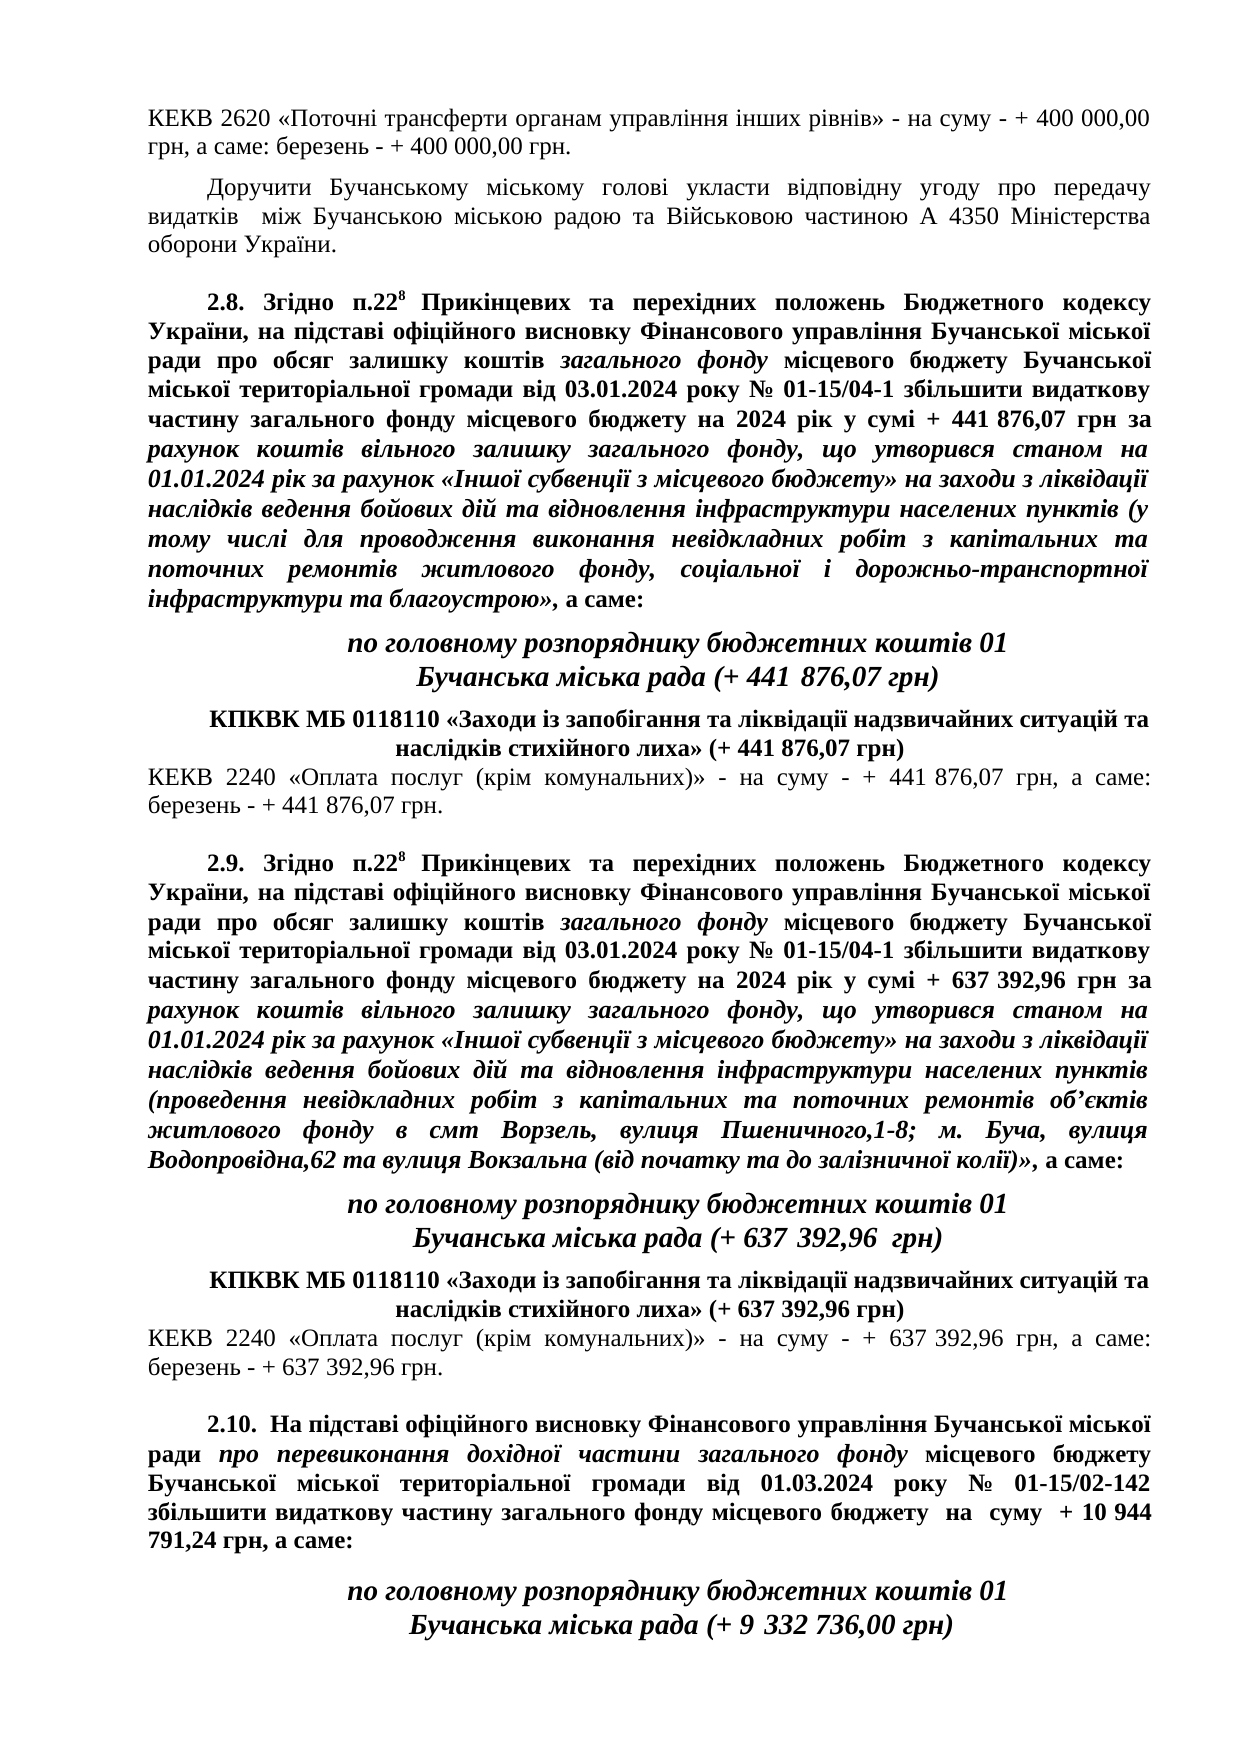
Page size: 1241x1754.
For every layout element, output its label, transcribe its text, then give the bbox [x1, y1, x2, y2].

text по головному розпоряднику бюджетних коштів 01 [148, 625, 1152, 659]
text Бучанська міська рада (+ 637 392,96 грн) [148, 1220, 1152, 1253]
text по головному розпоряднику бюджетних коштів 01 [148, 1573, 1152, 1607]
text 2.10. На підставі офіційного висновку Фінансового управління Бучанської міської ради про перевиконання дохідної частини загального фонду місцевого бюджету Бучанської міської територіальної громади від 01.03.2024 року № 01-15/02-142 збільшити видаткову частину загального фонду місцевого бюджету на суму + 10 944 791,24 грн, а саме: [148, 1409, 1152, 1554]
text КПКВК МБ 0118110 «Заходи із запобігання та ліквідації надзвичайних ситуацій та наслідків стихійного лиха» (+ 441 876,07 грн) [148, 704, 1152, 762]
text 2.8. Згідно п.228 Прикінцевих та перехідних положень Бюджетного кодексу України, на підставі офіційного висновку Фінансового управління Бучанської міської ради про обсяг залишку коштів загального фонду місцевого бюджету Бучанської міської територіальної громади від 03.01.2024 року № 01-15/04-1 збільшити видаткову частину загального фонду місцевого бюджету на 2024 рік у сумі + 441 876,07 грн за рахунок коштів вільного залишку загального фонду, що утворився станом на 01.01.2024 рік за рахунок «Іншої субвенції з місцевого бюджету» на заходи з ліквідації наслідків ведення бойових дій та відновлення інфраструктури населених пунктів (у тому числі для проводження виконання невідкладних робіт з капітальних та поточних ремонтів житлового фонду, соціальної і дорожньо-транспортної інфраструктури та благоустрою», а саме: [148, 287, 1152, 613]
text Бучанська міська рада (+ 9 332 736,00 грн) [148, 1607, 1152, 1640]
text 2.9. Згідно п.228 Прикінцевих та перехідних положень Бюджетного кодексу України, на підставі офіційного висновку Фінансового управління Бучанської міської ради про обсяг залишку коштів загального фонду місцевого бюджету Бучанської міської територіальної громади від 03.01.2024 року № 01-15/04-1 збільшити видаткову частину загального фонду місцевого бюджету на 2024 рік у сумі + 637 392,96 грн за рахунок коштів вільного залишку загального фонду, що утворився станом на 01.01.2024 рік за рахунок «Іншої субвенції з місцевого бюджету» на заходи з ліквідації наслідків ведення бойових дій та відновлення інфраструктури населених пунктів (проведення невідкладних робіт з капітальних та поточних ремонтів об’єктів житлового фонду в смт Ворзель, вулиця Пшеничного,1-8; м. Буча, вулиця Водопровідна,62 та вулиця Вокзальна (від початку та до залізничної колії)», а саме: [148, 848, 1152, 1174]
text КПКВК МБ 0118110 «Заходи із запобігання та ліквідації надзвичайних ситуацій та наслідків стихійного лиха» (+ 637 392,96 грн) [148, 1265, 1152, 1323]
text по головному розпоряднику бюджетних коштів 01 [148, 1186, 1152, 1220]
text КЕКВ 2240 «Оплата послуг (крім комунальних)» - на суму - + 637 392,96 грн, а саме: березень - + 637 392,96 грн. [148, 1323, 1152, 1380]
text КЕКВ 2620 «Поточні трансферти органам управління інших рівнів» - на суму - + 400 000,00 грн, а саме: березень - + 400 000,00 грн. [148, 103, 1152, 160]
text КЕКВ 2240 «Оплата послуг (крім комунальних)» - на суму - + 441 876,07 грн, а саме: березень - + 441 876,07 грн. [148, 762, 1152, 819]
text Доручити Бучанському міському голові укласти відповідну угоду про передачу видатків між Бучанською міською радою та Військовою частиною А 4350 Міністерства оборони України. [148, 172, 1152, 258]
text Бучанська міська рада (+ 441 876,07 грн) [148, 659, 1152, 692]
